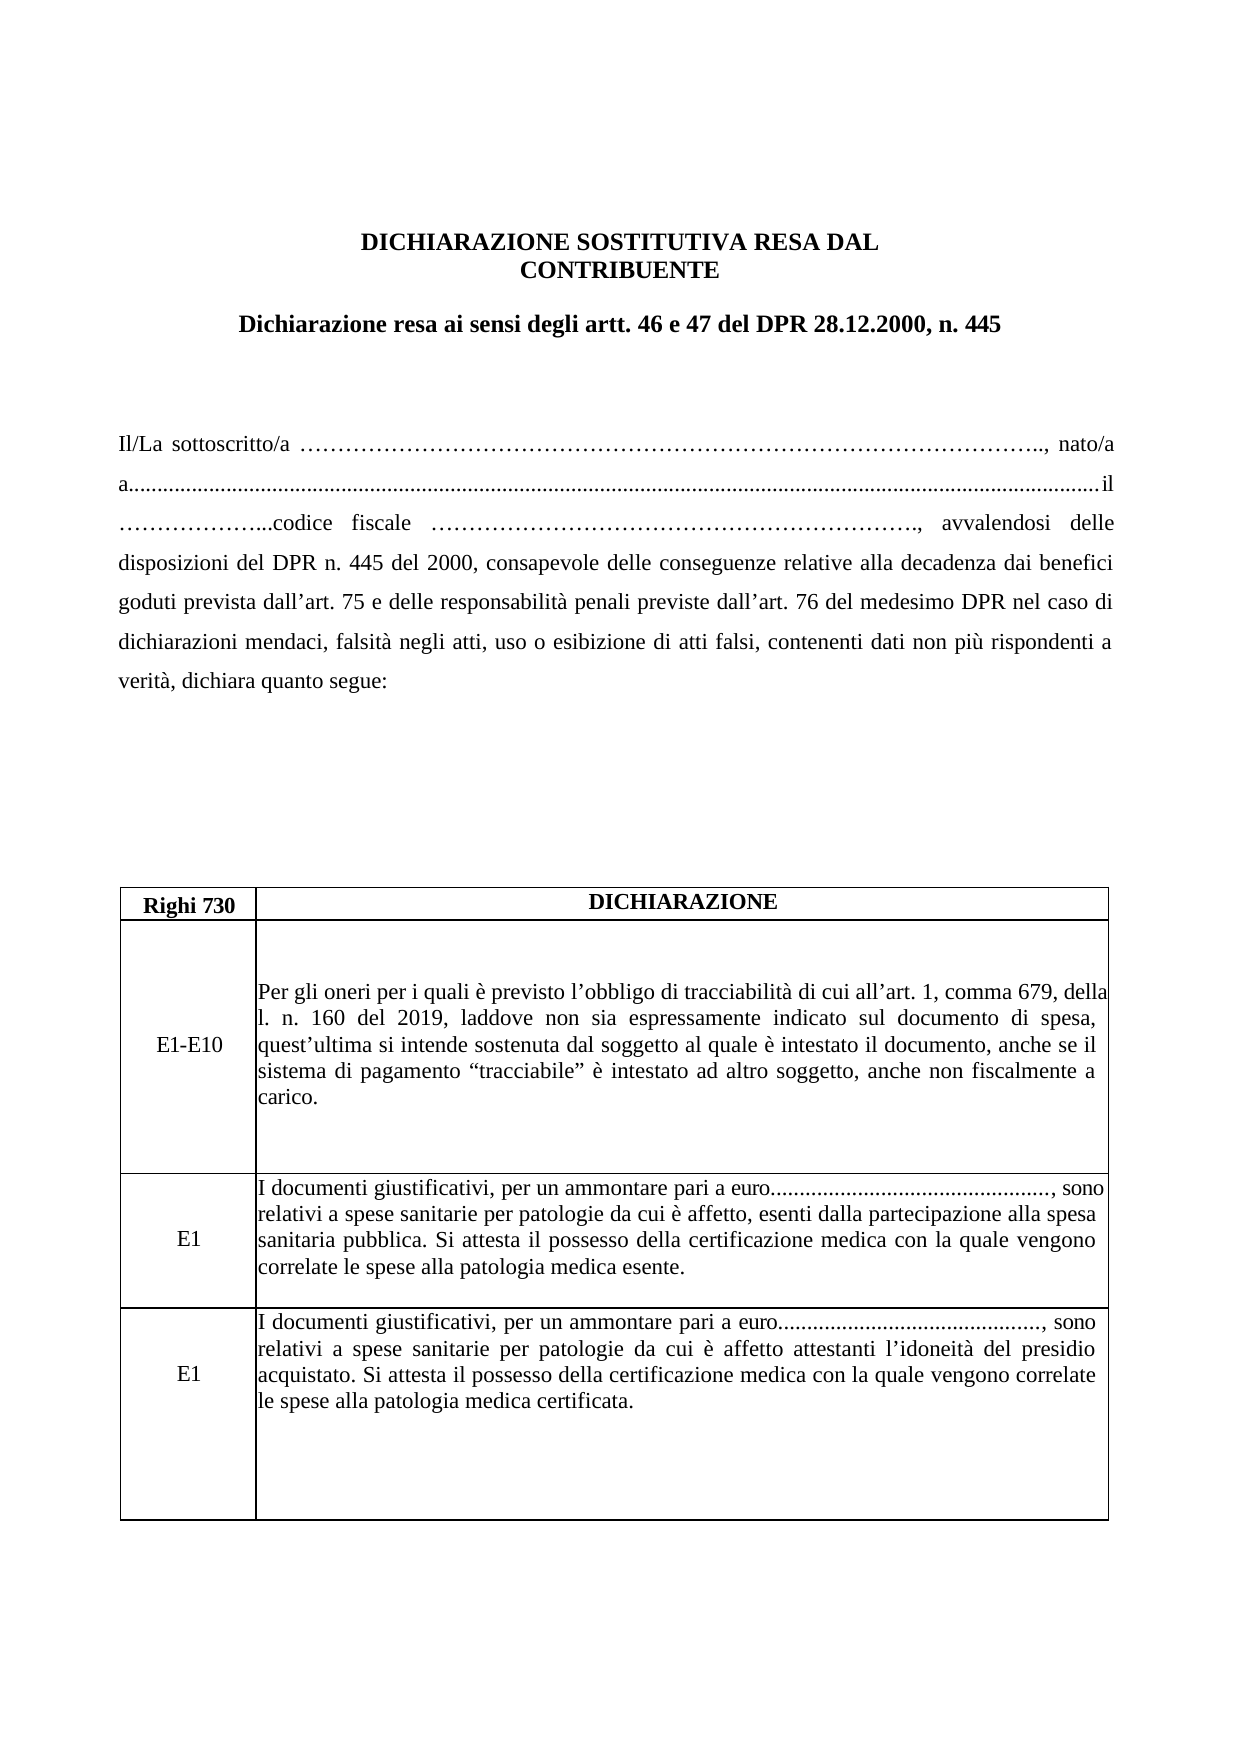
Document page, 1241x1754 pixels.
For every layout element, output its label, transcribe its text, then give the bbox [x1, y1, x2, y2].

text Il/La sottoscritto/a …………………………………………………………………………………….., nato/a a il [118, 430, 1115, 496]
table_cell Per gli oneri per i quali è previsto l’obbligo di tracciabilità di cui all’art. 1, comma 679, della l. n. 160 del 2019, laddove non sia espressamente indicato sul documento di spesa, quest’ultima si intende sostenuta dal soggetto al quale è intestato il documento, anche se il sistema di pagamento “tracciabile” è intestato ad altro soggetto, anche non fiscalmente a carico. [257, 921, 1108, 1172]
subtitle DICHIARAZIONE SOSTITUTIVA RESA DAL CONTRIBUENTE [258, 227, 982, 284]
text ………………...codice fiscale ………………………………………………………., avvalendosi delle disposizioni del DPR n. 445 del 2000, consapevole delle conseguenze relative alla decadenza dai benefici goduti prevista dall’art. 75 e delle responsabilità penali previste dall’art. 76 del medesimo DPR nel caso di dichiarazioni mendaci, falsità negli atti, uso o esibizione di atti falsi, contenenti dati non più rispondenti a verità, dichiara quanto segue: [118, 509, 1115, 693]
table_cell E1 [121, 1309, 255, 1519]
table_cell E1-E10 [121, 921, 255, 1172]
text Dichiarazione resa ai sensi degli artt. 46 e 47 del DPR 28.12.2000, n. 445 [151, 309, 1089, 338]
table_header Righi 730 [121, 888, 255, 919]
table_cell I documenti giustificativi, per un ammontare pari a euro , sono relativi a spese sanitarie per patologie da cui è affetto, esenti dalla partecipazione alla spesa sanitaria pubblica. Si attesta il possesso della certificazione medica con la quale vengono correlate le spese alla patologia medica esente. [257, 1174, 1108, 1307]
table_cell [257, 1309, 1108, 1519]
table_cell E1 [121, 1174, 255, 1307]
table_header DICHIARAZIONE [257, 888, 1108, 919]
